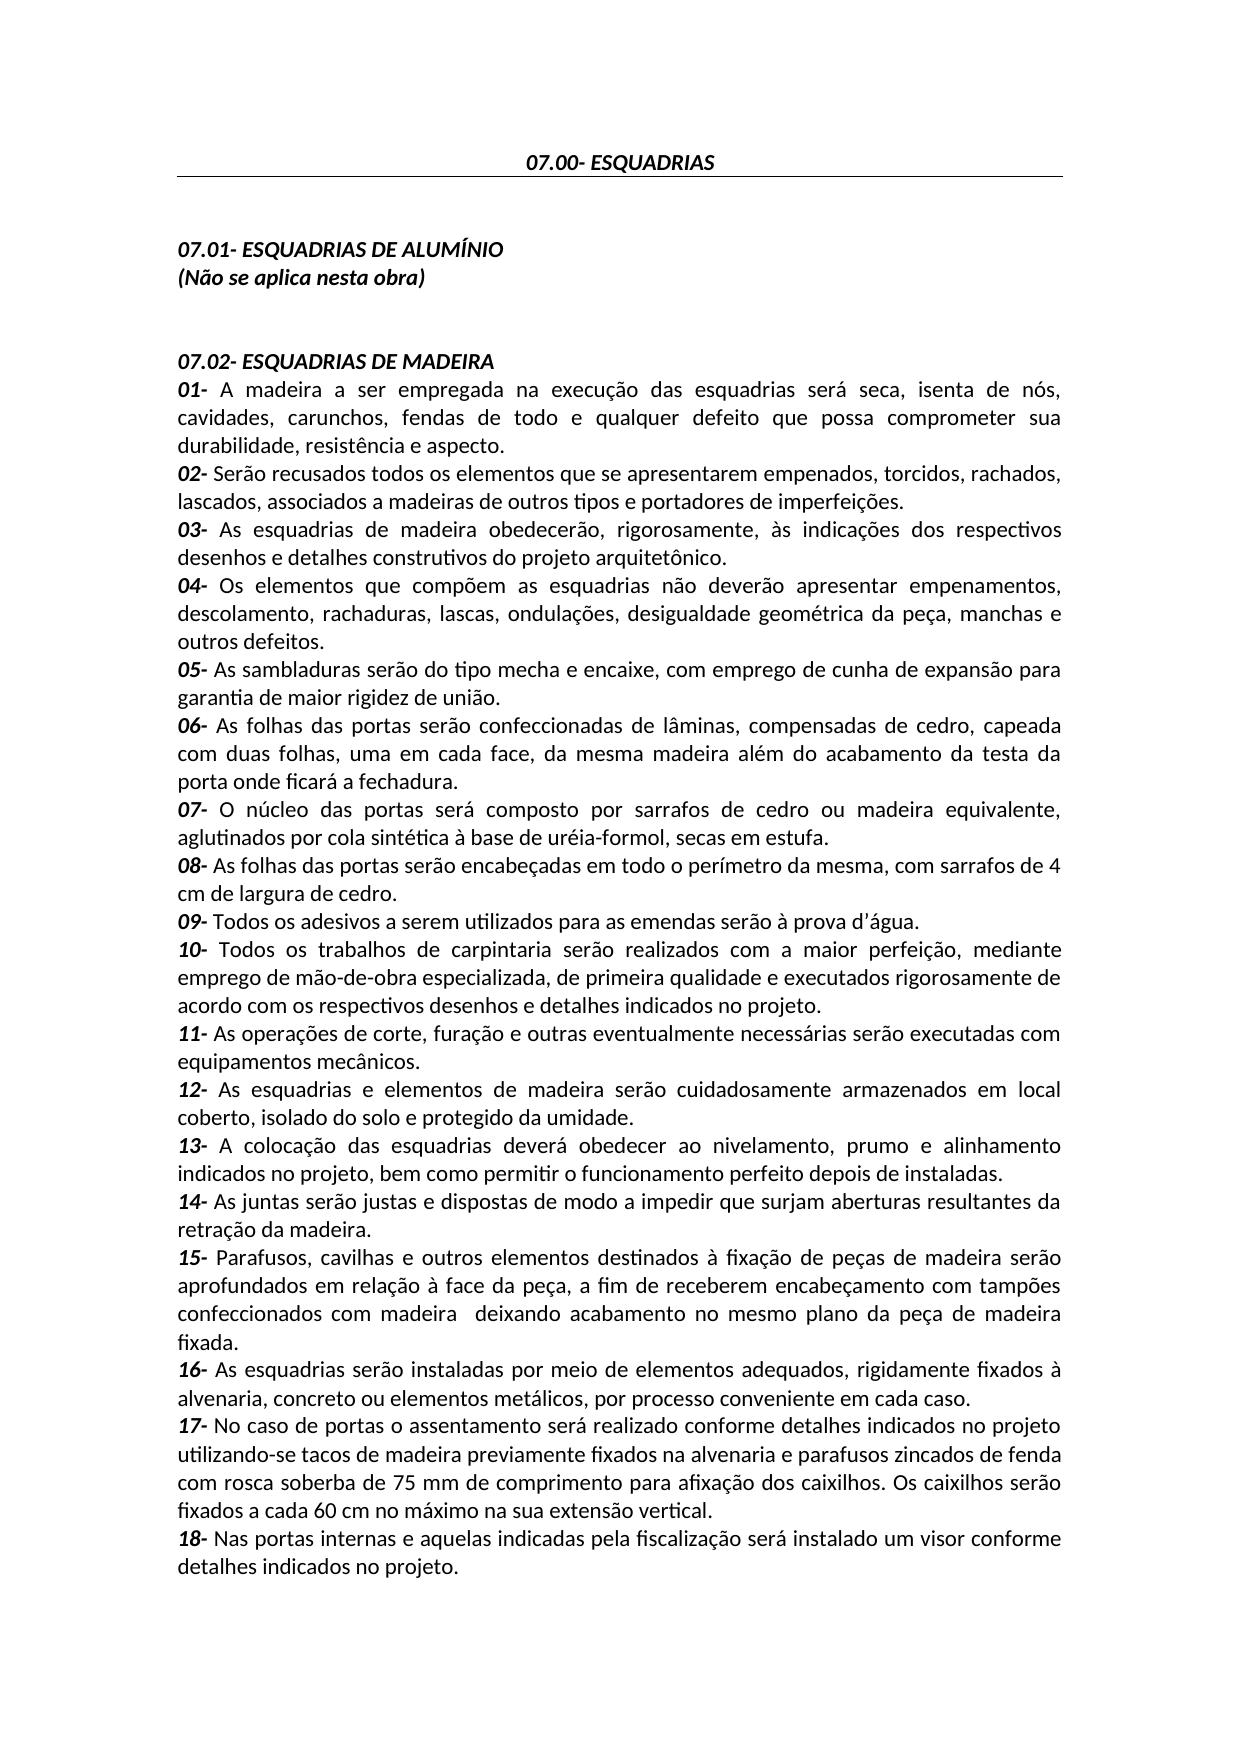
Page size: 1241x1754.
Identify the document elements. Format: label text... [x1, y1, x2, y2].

text 07.01- ESQUADRIAS DE ALUMÍNIO [177, 235, 1063, 263]
text 02- Serão recusados todos os elementos que se apresentarem empenados, torcidos, rachados, lascados, associados a madeiras de outros tipos e portadores de imperfeições. [177, 459, 1063, 515]
text 13- A colocação das esquadrias deverá obedecer ao nivelamento, prumo e alinhamento indicados no projeto, bem como permitir o funcionamento perfeito depois de instaladas. [177, 1131, 1063, 1187]
text 17- No caso de portas o assentamento será realizado conforme detalhes indicados no projeto utilizando-se tacos de madeira previamente fixados na alvenaria e parafusos zincados de fenda com rosca soberba de 75 mm de comprimento para afixação dos caixilhos. Os caixilhos serão fixados a cada 60 cm no máximo na sua extensão vertical. [177, 1412, 1063, 1524]
text 16- As esquadrias serão instaladas por meio de elementos adequados, rigidamente fixados à alvenaria, concreto ou elementos metálicos, por processo conveniente em cada caso. [177, 1356, 1063, 1412]
text 07- O núcleo das portas será composto por sarrafos de cedro ou madeira equivalente, aglutinados por cola sintética à base de uréia-formol, secas em estufa. [177, 795, 1063, 851]
text 05- As sambladuras serão do tipo mecha e encaixe, com emprego de cunha de expansão para garantia de maior rigidez de união. [177, 655, 1063, 711]
text 14- As juntas serão justas e dispostas de modo a impedir que surjam aberturas resultantes da retração da madeira. [177, 1187, 1063, 1243]
text 03- As esquadrias de madeira obedecerão, rigorosamente, às indicações dos respectivos desenhos e detalhes construtivos do projeto arquitetônico. [177, 515, 1063, 571]
text 15- Parafusos, cavilhas e outros elementos destinados à fixação de peças de madeira serão aprofundados em relação à face da peça, a fim de receberem encabeçamento com tampões confeccionados com madeira deixando acabamento no mesmo plano da peça de madeira fixada. [177, 1243, 1063, 1356]
text 08- As folhas das portas serão encabeçadas em todo o perímetro da mesma, com sarrafos de 4 cm de largura de cedro. [177, 851, 1063, 907]
text 07.02- ESQUADRIAS DE MADEIRA [177, 347, 1063, 375]
text 01- A madeira a ser empregada na execução das esquadrias será seca, isenta de nós, cavidades, carunchos, fendas de todo e qualquer defeito que possa comprometer sua durabilidade, resistência e aspecto. [177, 375, 1063, 459]
text 06- As folhas das portas serão confeccionadas de lâminas, compensadas de cedro, capeada com duas folhas, uma em cada face, da mesma madeira além do acabamento da testa da porta onde ficará a fechadura. [177, 711, 1063, 795]
text 04- Os elementos que compõem as esquadrias não deverão apresentar empenamentos, descolamento, rachaduras, lascas, ondulações, desigualdade geométrica da peça, manchas e outros defeitos. [177, 571, 1063, 655]
text 09- Todos os adesivos a serem utilizados para as emendas serão à prova d’água. [177, 907, 1063, 935]
text 12- As esquadrias e elementos de madeira serão cuidadosamente armazenados em local coberto, isolado do solo e protegido da umidade. [177, 1075, 1063, 1131]
text 11- As operações de corte, furação e outras eventualmente necessárias serão executadas com equipamentos mecânicos. [177, 1019, 1063, 1075]
text (Não se aplica nesta obra) [177, 263, 1063, 291]
text 07.00- ESQUADRIAS [177, 148, 1063, 176]
text 10- Todos os trabalhos de carpintaria serão realizados com a maior perfeição, mediante emprego de mão-de-obra especializada, de primeira qualidade e executados rigorosamente de acordo com os respectivos desenhos e detalhes indicados no projeto. [177, 935, 1063, 1019]
text 18- Nas portas internas e aquelas indicadas pela fiscalização será instalado um visor conforme detalhes indicados no projeto. [177, 1524, 1063, 1580]
